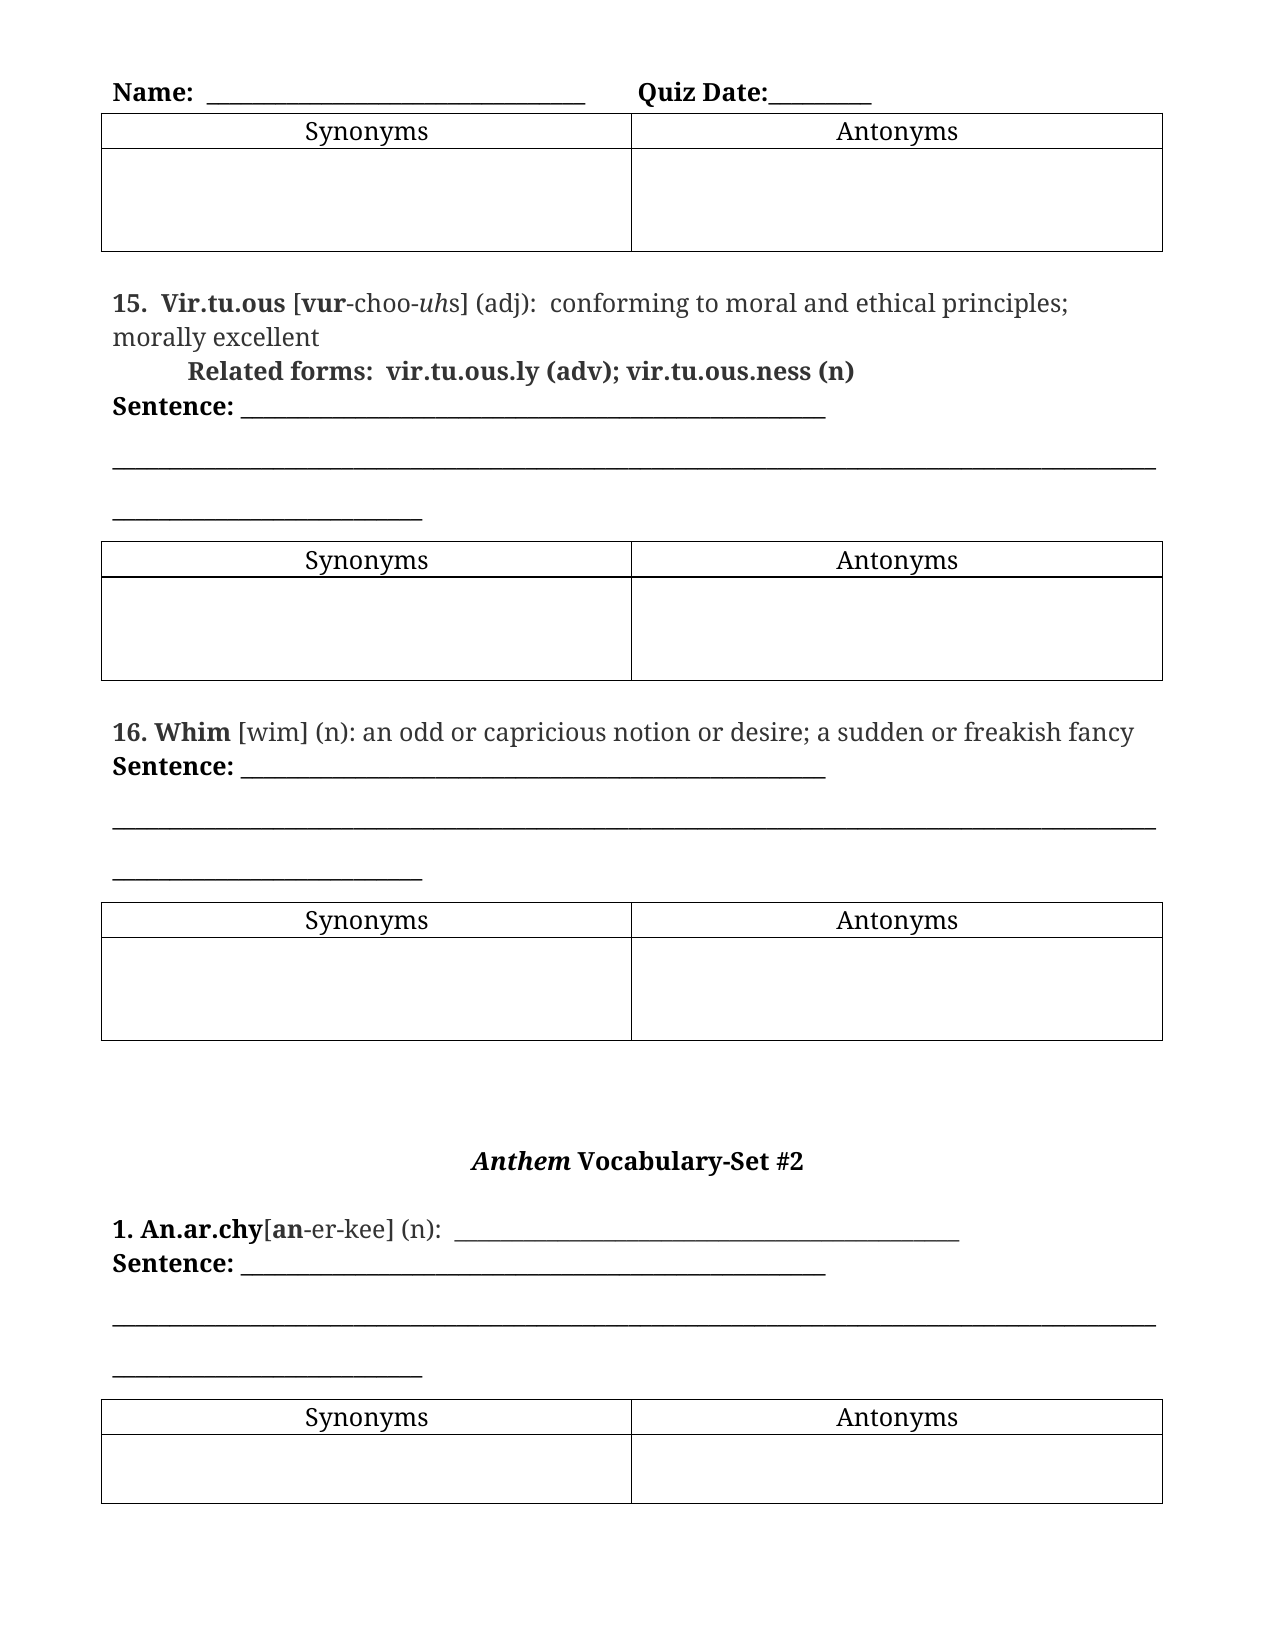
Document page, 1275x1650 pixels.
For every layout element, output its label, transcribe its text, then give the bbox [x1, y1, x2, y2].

text ______________________________________________________________________________________________________________________ [112, 439, 1162, 524]
text Sentence: ___________________________________________________ [112, 1246, 1162, 1280]
text ______________________________________________________________________________________________________________________ [112, 1297, 1162, 1382]
table_cell [632, 1435, 1162, 1503]
text 16. Whim [wim] (n): an odd or capricious notion or desire; a sudden or freakish fancy [112, 715, 1162, 749]
text Anthem Vocabulary-Set #2 [112, 1143, 1162, 1177]
table_header Antonyms [632, 114, 1162, 148]
text Related forms: vir.tu.ous.ly (adv); vir.tu.ous.ness (n) [112, 354, 1162, 388]
table_header Synonyms [102, 542, 631, 576]
table_cell [102, 1435, 631, 1503]
table_header Antonyms [632, 1400, 1162, 1434]
text Sentence: ___________________________________________________ [112, 749, 1162, 783]
table_header Antonyms [632, 903, 1162, 937]
table_cell [102, 938, 631, 1040]
table_cell [102, 578, 631, 679]
table_header Synonyms [102, 1400, 631, 1434]
text 15. Vir.tu.ous [vur-choo-uhs] (adj): conforming to moral and ethical principles; morally excellent [112, 286, 1162, 354]
table_cell [632, 938, 1162, 1040]
text ______________________________________________________________________________________________________________________ [112, 800, 1162, 885]
text Sentence: ___________________________________________________ [112, 388, 1162, 422]
table_cell [102, 149, 631, 251]
table_header Synonyms [102, 903, 631, 937]
table_cell [632, 578, 1162, 679]
text 1. An.ar.chy[an-er-kee] (n): ____________________________________________ [112, 1212, 1162, 1246]
table_cell [632, 149, 1162, 251]
table_header Antonyms [632, 542, 1162, 576]
table_header Synonyms [102, 114, 631, 148]
